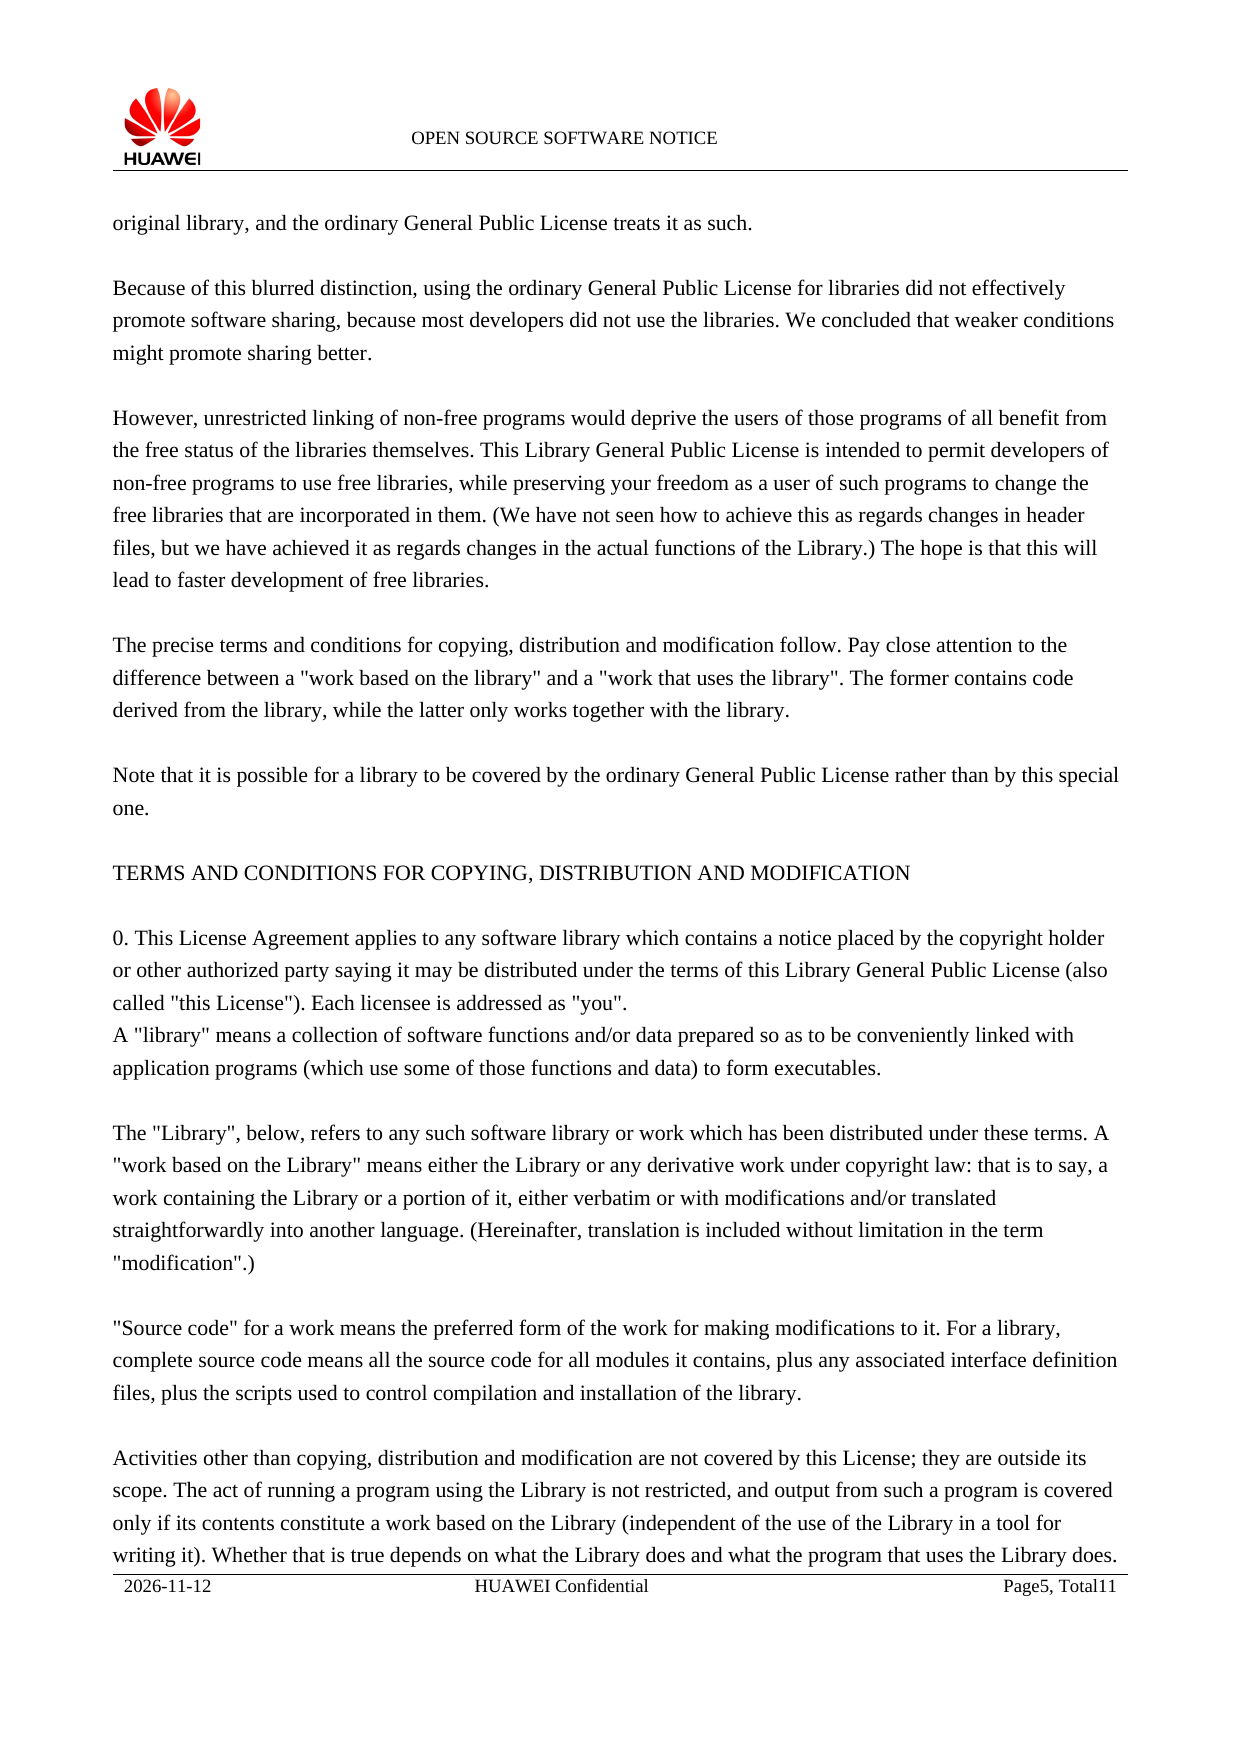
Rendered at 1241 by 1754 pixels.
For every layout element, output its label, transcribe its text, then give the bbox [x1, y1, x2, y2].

picture [124, 88, 201, 165]
